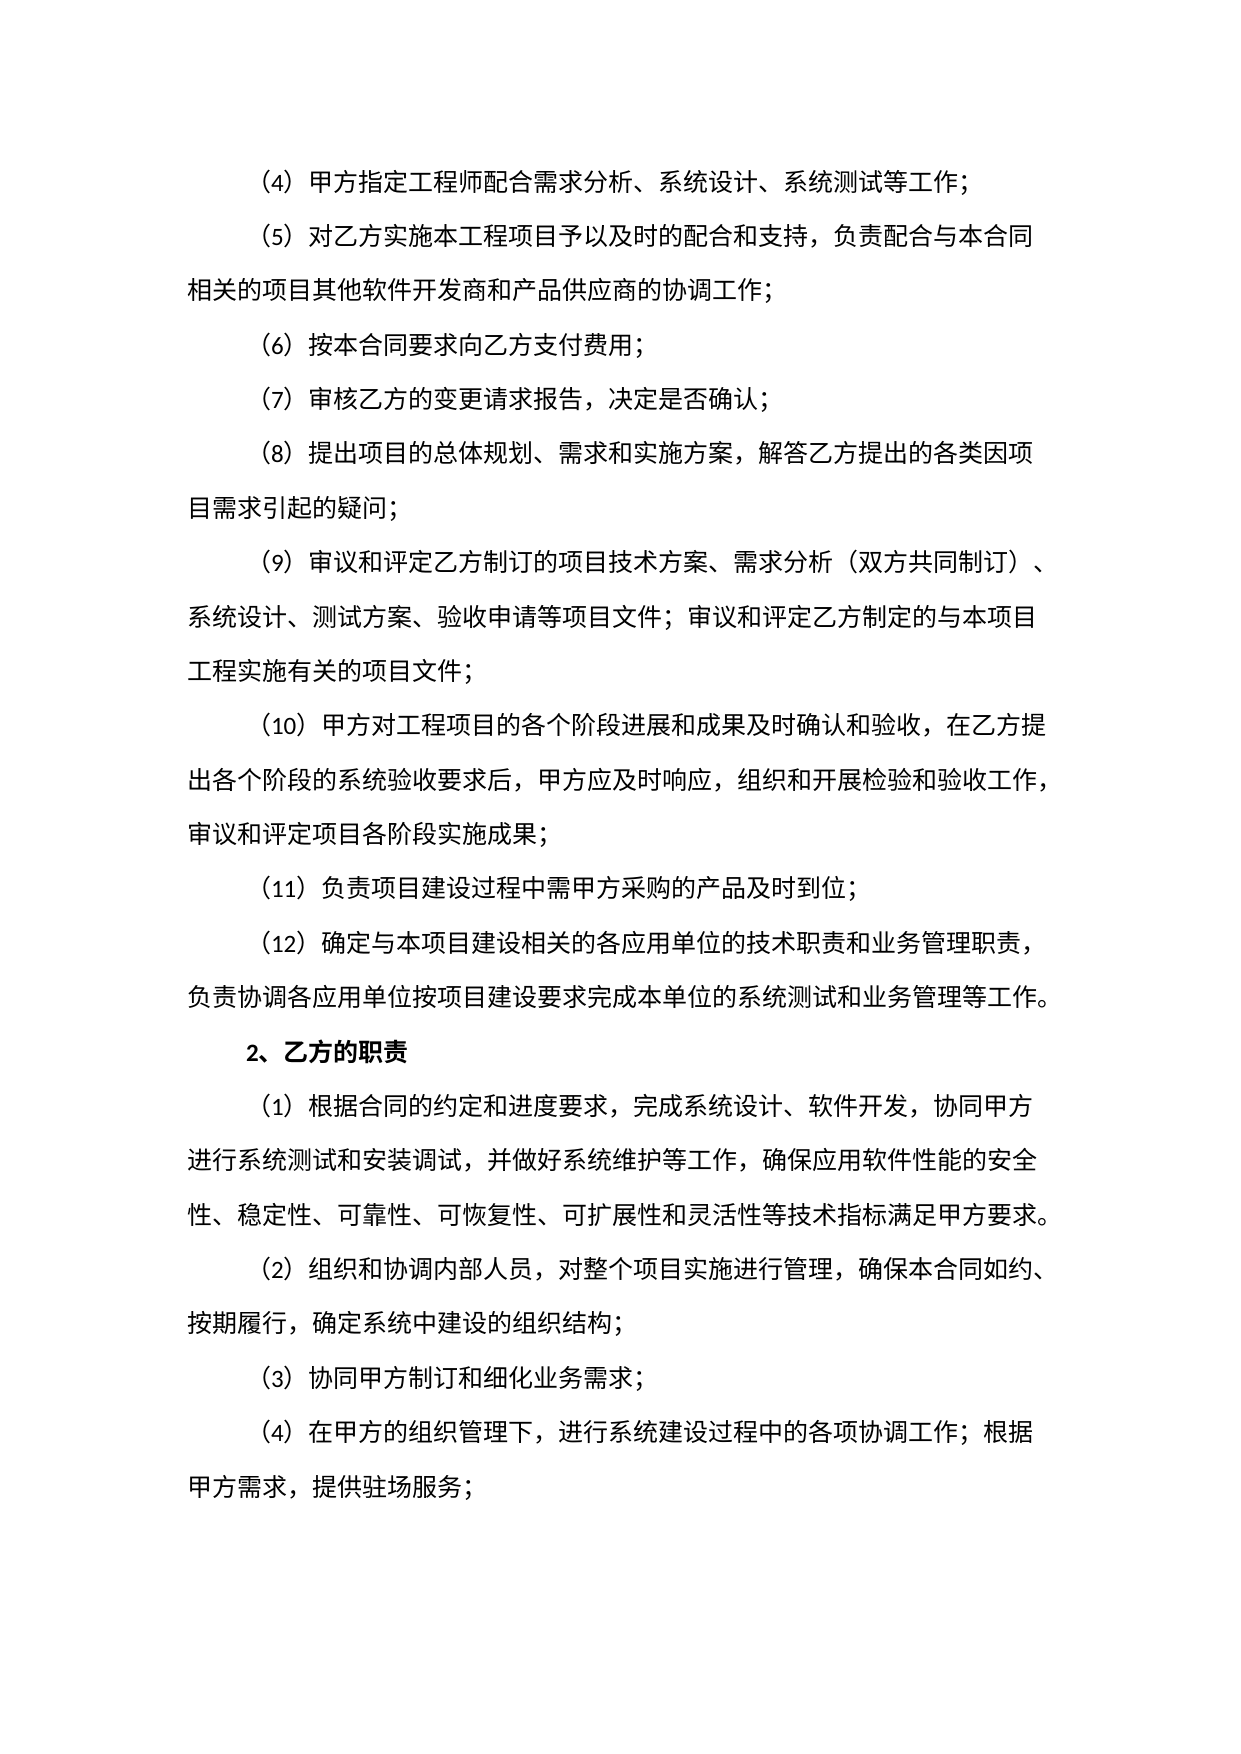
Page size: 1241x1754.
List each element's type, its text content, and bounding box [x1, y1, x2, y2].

text （10）甲方对工程项目的各个阶段进展和成果及时确认和验收，在乙方提出各个阶段的系统验收要求后，甲方应及时响应，组织和开展检验和验收工作，审议和评定项目各阶段实施成果； [187, 706, 1053, 851]
text 2、乙方的职责 [187, 1032, 1053, 1068]
text （5）对乙方实施本工程项目予以及时的配合和支持，负责配合与本合同相关的项目其他软件开发商和产品供应商的协调工作； [187, 216, 1053, 307]
text （12）确定与本项目建设相关的各应用单位的技术职责和业务管理职责，负责协调各应用单位按项目建设要求完成本单位的系统测试和业务管理等工作。 [187, 923, 1053, 1014]
text （9）审议和评定乙方制订的项目技术方案、需求分析（双方共同制订）、系统设计、测试方案、验收申请等项目文件；审议和评定乙方制定的与本项目工程实施有关的项目文件； [187, 543, 1053, 688]
text （4）甲方指定工程师配合需求分析、系统设计、系统测试等工作； [187, 162, 1053, 198]
text （6）按本合同要求向乙方支付费用； [187, 325, 1053, 361]
text （3）协同甲方制订和细化业务需求； [187, 1358, 1053, 1394]
text （1）根据合同的约定和进度要求，完成系统设计、软件开发，协同甲方进行系统测试和安装调试，并做好系统维护等工作，确保应用软件性能的安全性、稳定性、可靠性、可恢复性、可扩展性和灵活性等技术指标满足甲方要求。 [187, 1086, 1053, 1231]
text （8）提出项目的总体规划、需求和实施方案，解答乙方提出的各类因项目需求引起的疑问； [187, 434, 1053, 524]
text （2）组织和协调内部人员，对整个项目实施进行管理，确保本合同如约、按期履行，确定系统中建设的组织结构； [187, 1249, 1053, 1340]
text （4）在甲方的组织管理下，进行系统建设过程中的各项协调工作；根据甲方需求，提供驻场服务； [187, 1413, 1053, 1503]
text （7）审核乙方的变更请求报告，决定是否确认； [187, 379, 1053, 416]
text （11）负责项目建设过程中需甲方采购的产品及时到位； [187, 869, 1053, 905]
